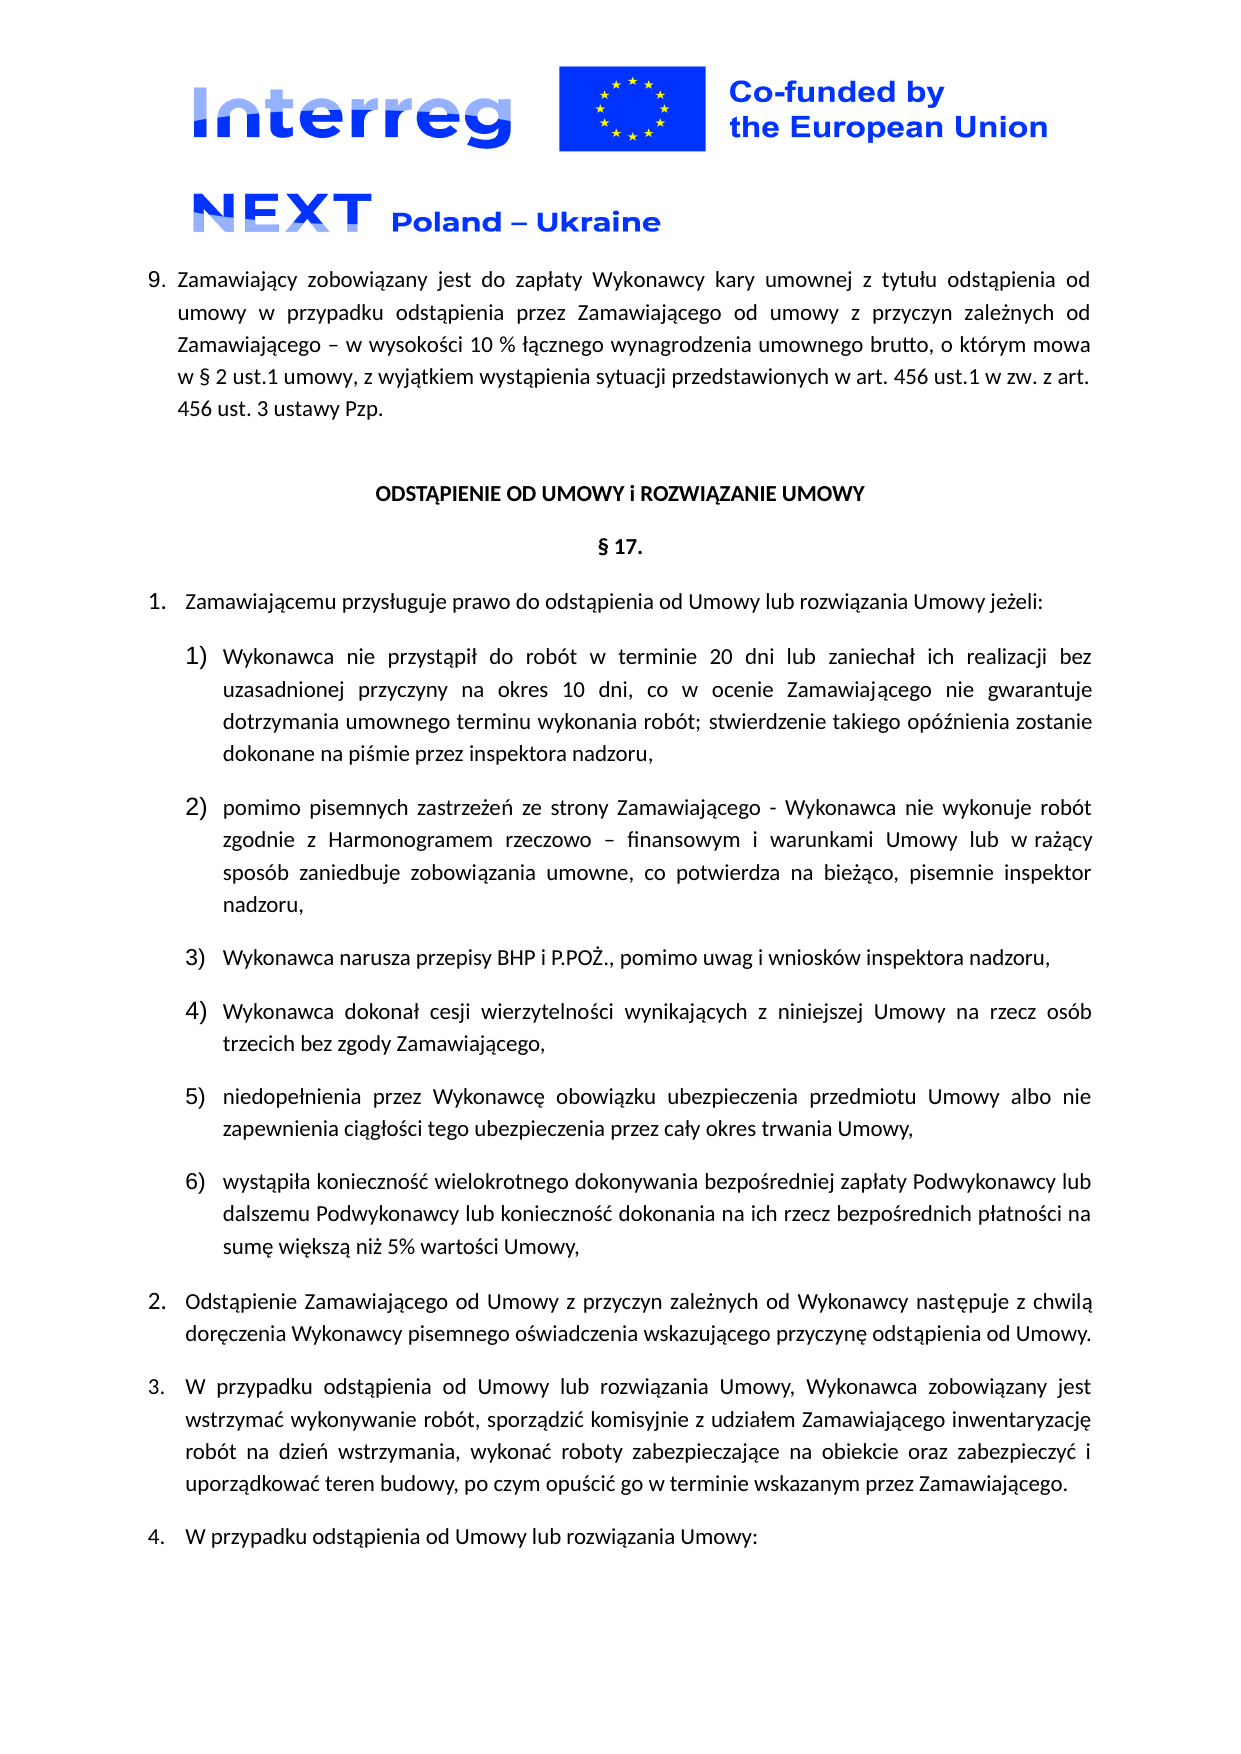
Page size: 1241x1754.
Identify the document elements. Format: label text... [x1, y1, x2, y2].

list niedopełnienia przez Wykonawcę obowiązku ubezpieczenia przedmiotu Umowy albo nie zapewnienia ciągłości tego ubezpieczenia przez cały okres trwania Umowy, [185, 1082, 1092, 1142]
list Wykonawca narusza przepisy BHP i P.POŻ., pomimo uwag i wniosków inspektora nadzoru, [185, 943, 1092, 971]
list Zamawiającemu przysługuje prawo do odstąpienia od Umowy lub rozwiązania Umowy jeżeli: [148, 586, 1092, 616]
list Odstąpienie Zamawiającego od Umowy z przyczyn zależnych od Wykonawcy następuje z chwilą doręczenia Wykonawcy pisemnego oświadczenia wskazującego przyczynę odstąpienia od Umowy. [148, 1285, 1092, 1347]
list W przypadku odstąpienia od Umowy lub rozwiązania Umowy, Wykonawca zobowiązany jest wstrzymać wykonywanie robót, sporządzić komisyjnie z udziałem Zamawiającego inwentaryzację robót na dzień wstrzymania, wykonać roboty zabezpieczające na obiekcie oraz zabezpieczyć i uporządkować teren budowy, po czym opuścić go w terminie wskazanym przez Zamawiającego. [148, 1372, 1092, 1497]
list Zamawiający zobowiązany jest do zapłaty Wykonawcy kary umownej z tytułu odstąpienia od umowy w przypadku odstąpienia przez Zamawiającego od umowy z przyczyn zależnych od Zamawiającego – w wysokości 10 % łącznego wynagrodzenia umownego brutto, o którym mowa w § 2 ust.1 umowy, z wyjątkiem wystąpienia sytuacji przedstawionych w art. 456 ust.1 w zw. z art. 456 ust. 3 ustawy Pzp. [148, 266, 1092, 422]
picture [147, 29, 1093, 266]
list pomimo pisemnych zastrzeżeń ze strony Zamawiającego - Wykonawca nie wykonuje robót zgodnie z Harmonogramem rzeczowo – finansowym i warunkami Umowy lub w rażący sposób zaniedbuje zobowiązania umowne, co potwierdza na bieżąco, pisemnie inspektor nadzoru, [185, 792, 1092, 918]
text ODSTĄPIENIE OD UMOWY i ROZWIĄZANIE UMOWY [148, 479, 1092, 507]
list wystąpiła konieczność wielokrotnego dokonywania bezpośredniej zapłaty Podwykonawcy lub dalszemu Podwykonawcy lub konieczność dokonania na ich rzecz bezpośrednich płatności na sumę większą niż 5% wartości Umowy, [185, 1167, 1092, 1260]
list W przypadku odstąpienia od Umowy lub rozwiązania Umowy: [148, 1522, 1092, 1550]
text § 17. [148, 532, 1092, 561]
list Wykonawca nie przystąpił do robót w terminie 20 dni lub zaniechał ich realizacji bez uzasadnionej przyczyny na okres 10 dni, co w ocenie Zamawiającego nie gwarantuje dotrzymania umownego terminu wykonania robót; stwierdzenie takiego opóźnienia zostanie dokonane na piśmie przez inspektora nadzoru, [185, 641, 1092, 767]
list Wykonawca dokonał cesji wierzytelności wynikających z niniejszej Umowy na rzecz osób trzecich bez zgody Zamawiającego, [185, 996, 1092, 1057]
